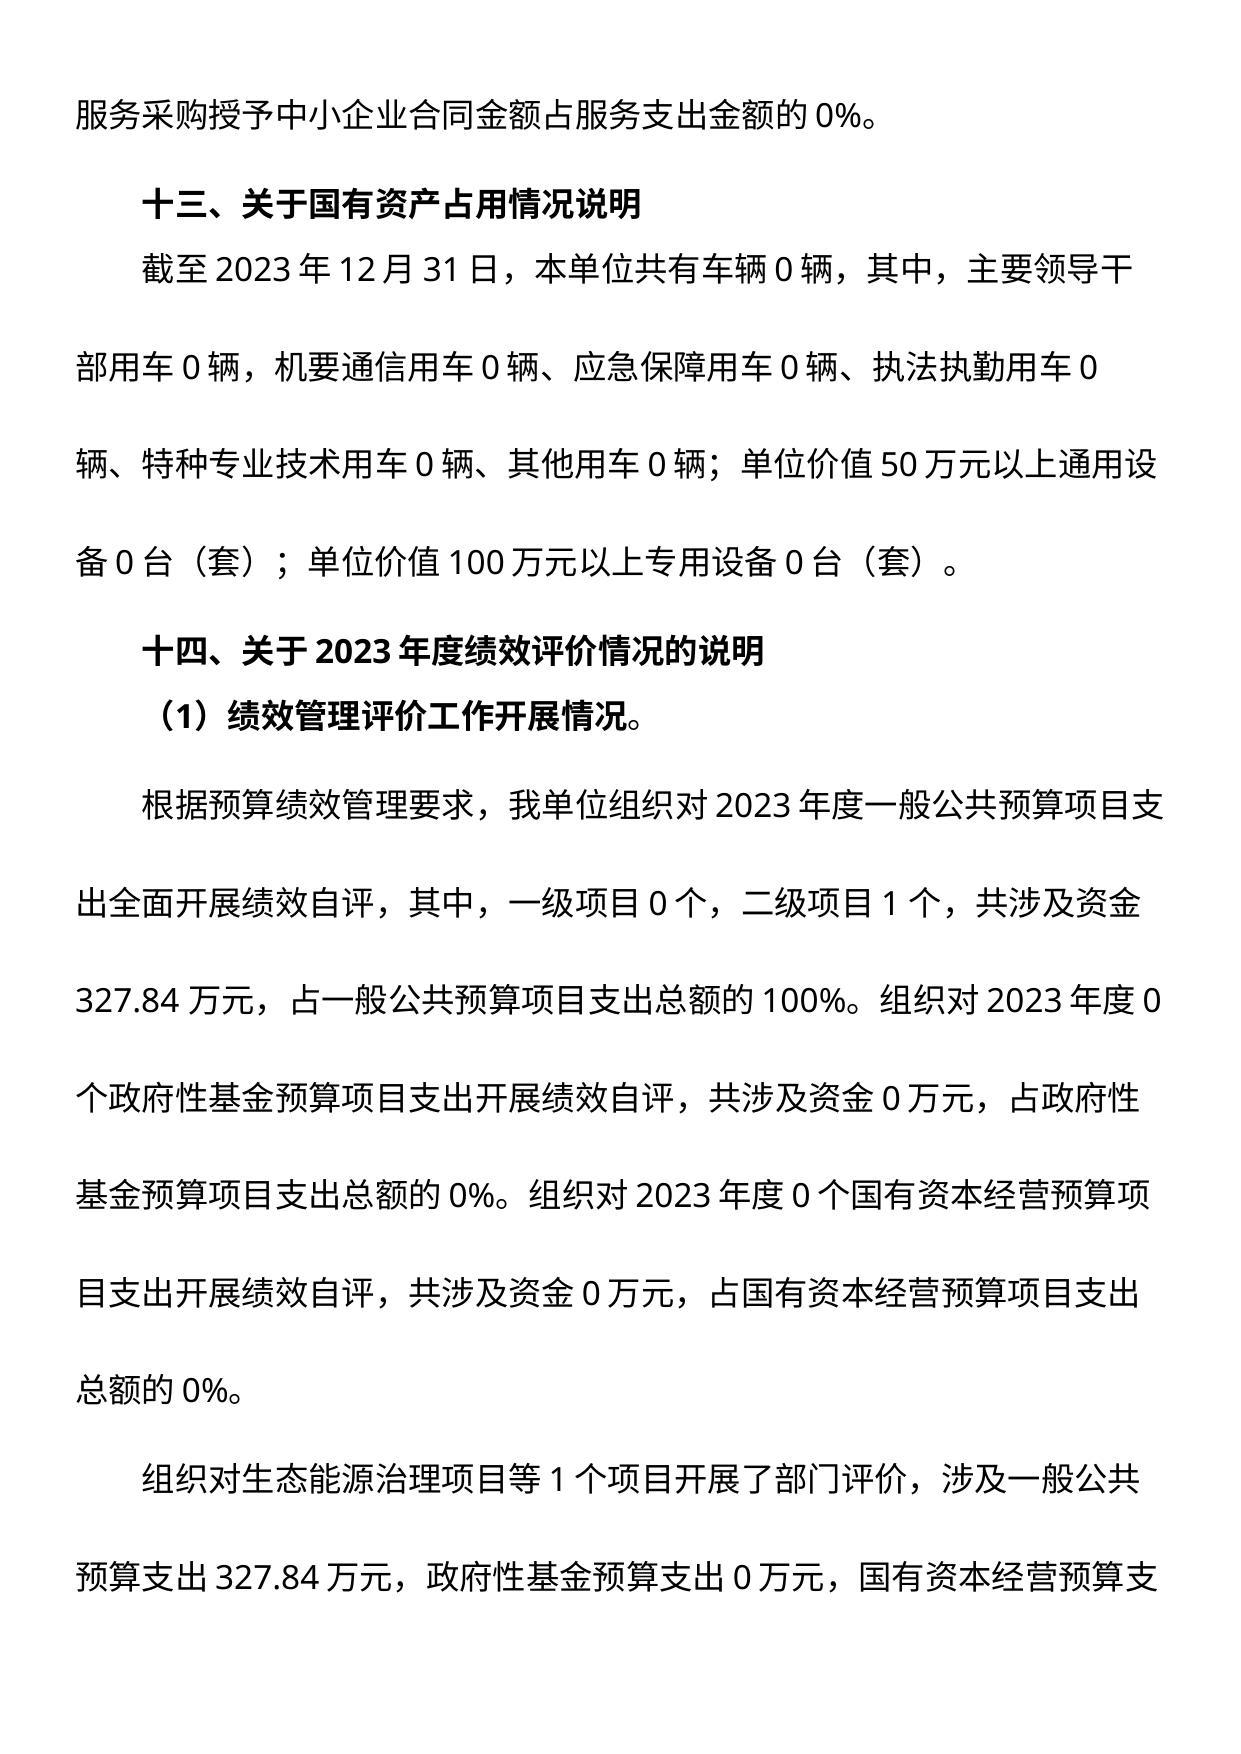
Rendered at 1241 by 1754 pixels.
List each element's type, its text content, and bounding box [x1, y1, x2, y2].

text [75, 1445, 1165, 1607]
text 十三、关于国有资产占用情况说明 [75, 170, 1165, 235]
text 截至2023年12月31日，本单位共有车辆0辆，其中，主要领导干部用车0辆，机要通信用车0辆、应急保障用车0辆、执法执勤用车0辆、特种专业技术用车0辆、其他用车0辆；单位价值50万元以上通用设备0台（套）；单位价值100万元以上专用设备0台（套）。 [75, 235, 1165, 592]
text 根据预算绩效管理要求，我单位组织对2023年度一般公共预算项目支出全面开展绩效自评，其中，一级项目0个，二级项目1 个，共涉及资金327.84 万元，占一般公共预算项目支出总额的100%。组织对2023年度0个政府性基金预算项目支出开展绩效自评，共涉及资金0万元，占政府性基金预算项目支出总额的0%。组织对2023年度0个国有资本经营预算项目支出开展绩效自评，共涉及资金0万元，占国有资本经营预算项目支出总额的0%。 [75, 771, 1165, 1421]
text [75, 81, 1165, 146]
text 十四、关于2023年度绩效评价情况的说明 [75, 617, 1165, 682]
text （1）绩效管理评价工作开展情况。 [75, 682, 1165, 747]
